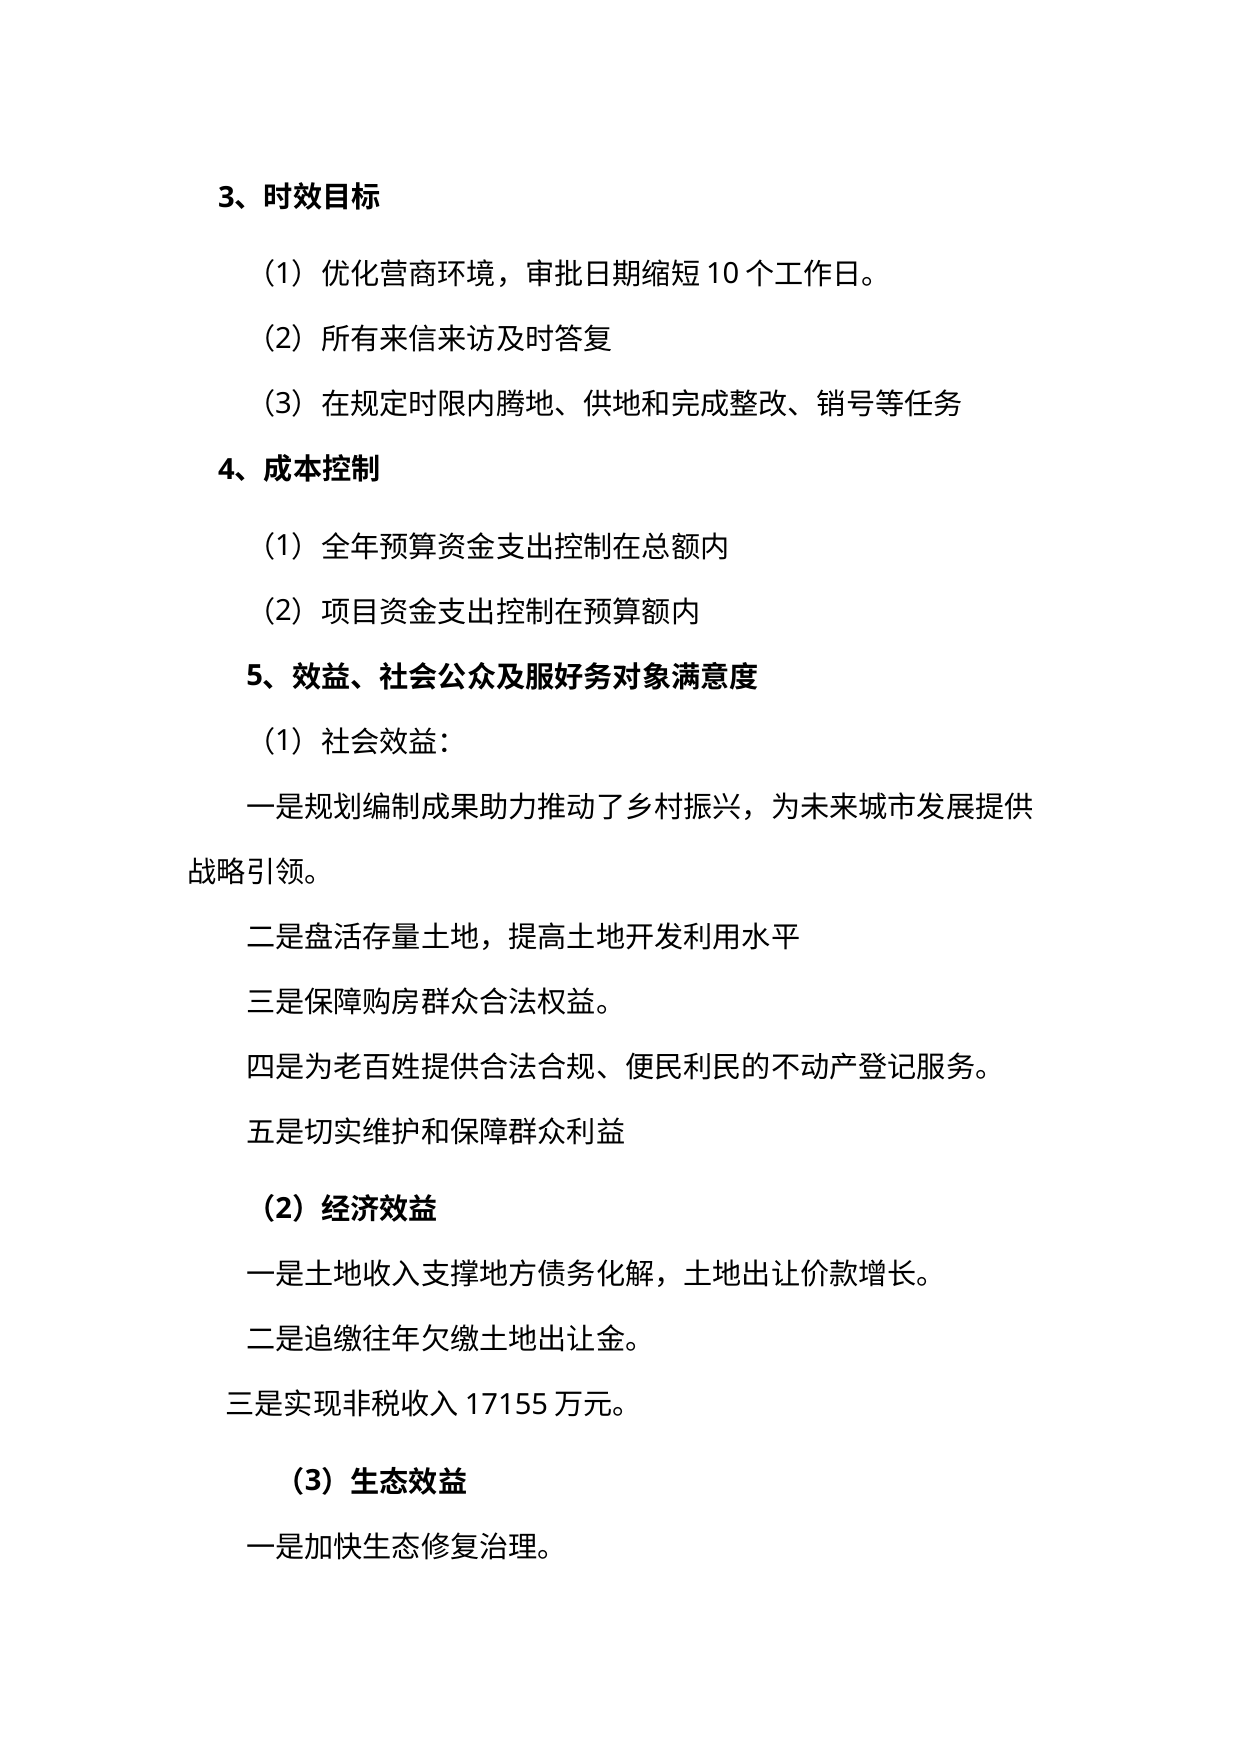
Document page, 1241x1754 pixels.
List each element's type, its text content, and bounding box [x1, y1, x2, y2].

list 五是切实维护和保障群众利益 [187, 1097, 1053, 1162]
text 四是为老百姓提供合法合规、便民利民的不动产登记服务。 [187, 1032, 1053, 1097]
text （1）全年预算资金支出控制在总额内 [187, 512, 1053, 577]
text 一是土地收入支撑地方债务化解，土地出让价款增长。 [187, 1239, 1053, 1304]
text 三是实现非税收入17155万元。 [187, 1369, 1053, 1434]
text 3、时效目标 [187, 162, 1053, 227]
text 二是追缴往年欠缴土地出让金。 [187, 1304, 1053, 1369]
text （1）社会效益： [187, 707, 1053, 772]
text （1）优化营商环境，审批日期缩短10个工作日。 [187, 239, 1053, 304]
text （2）经济效益 [187, 1174, 1053, 1239]
text 三是保障购房群众合法权益。 [187, 967, 1053, 1032]
list 二是盘活存量土地，提高土地开发利用水平 [187, 902, 1053, 967]
text （3）生态效益 [187, 1447, 1053, 1512]
text （2）所有来信来访及时答复 [187, 304, 1053, 369]
text 4、成本控制 [187, 434, 1053, 499]
text 一是规划编制成果助力推动了乡村振兴，为未来城市发展提供战略引领。 [187, 772, 1053, 902]
text （2）项目资金支出控制在预算额内 [187, 577, 1053, 642]
text 5、效益、社会公众及服好务对象满意度 [187, 642, 1053, 707]
text （3）在规定时限内腾地、供地和完成整改、销号等任务 [187, 369, 1053, 434]
text 一是加快生态修复治理。 [187, 1512, 1053, 1577]
